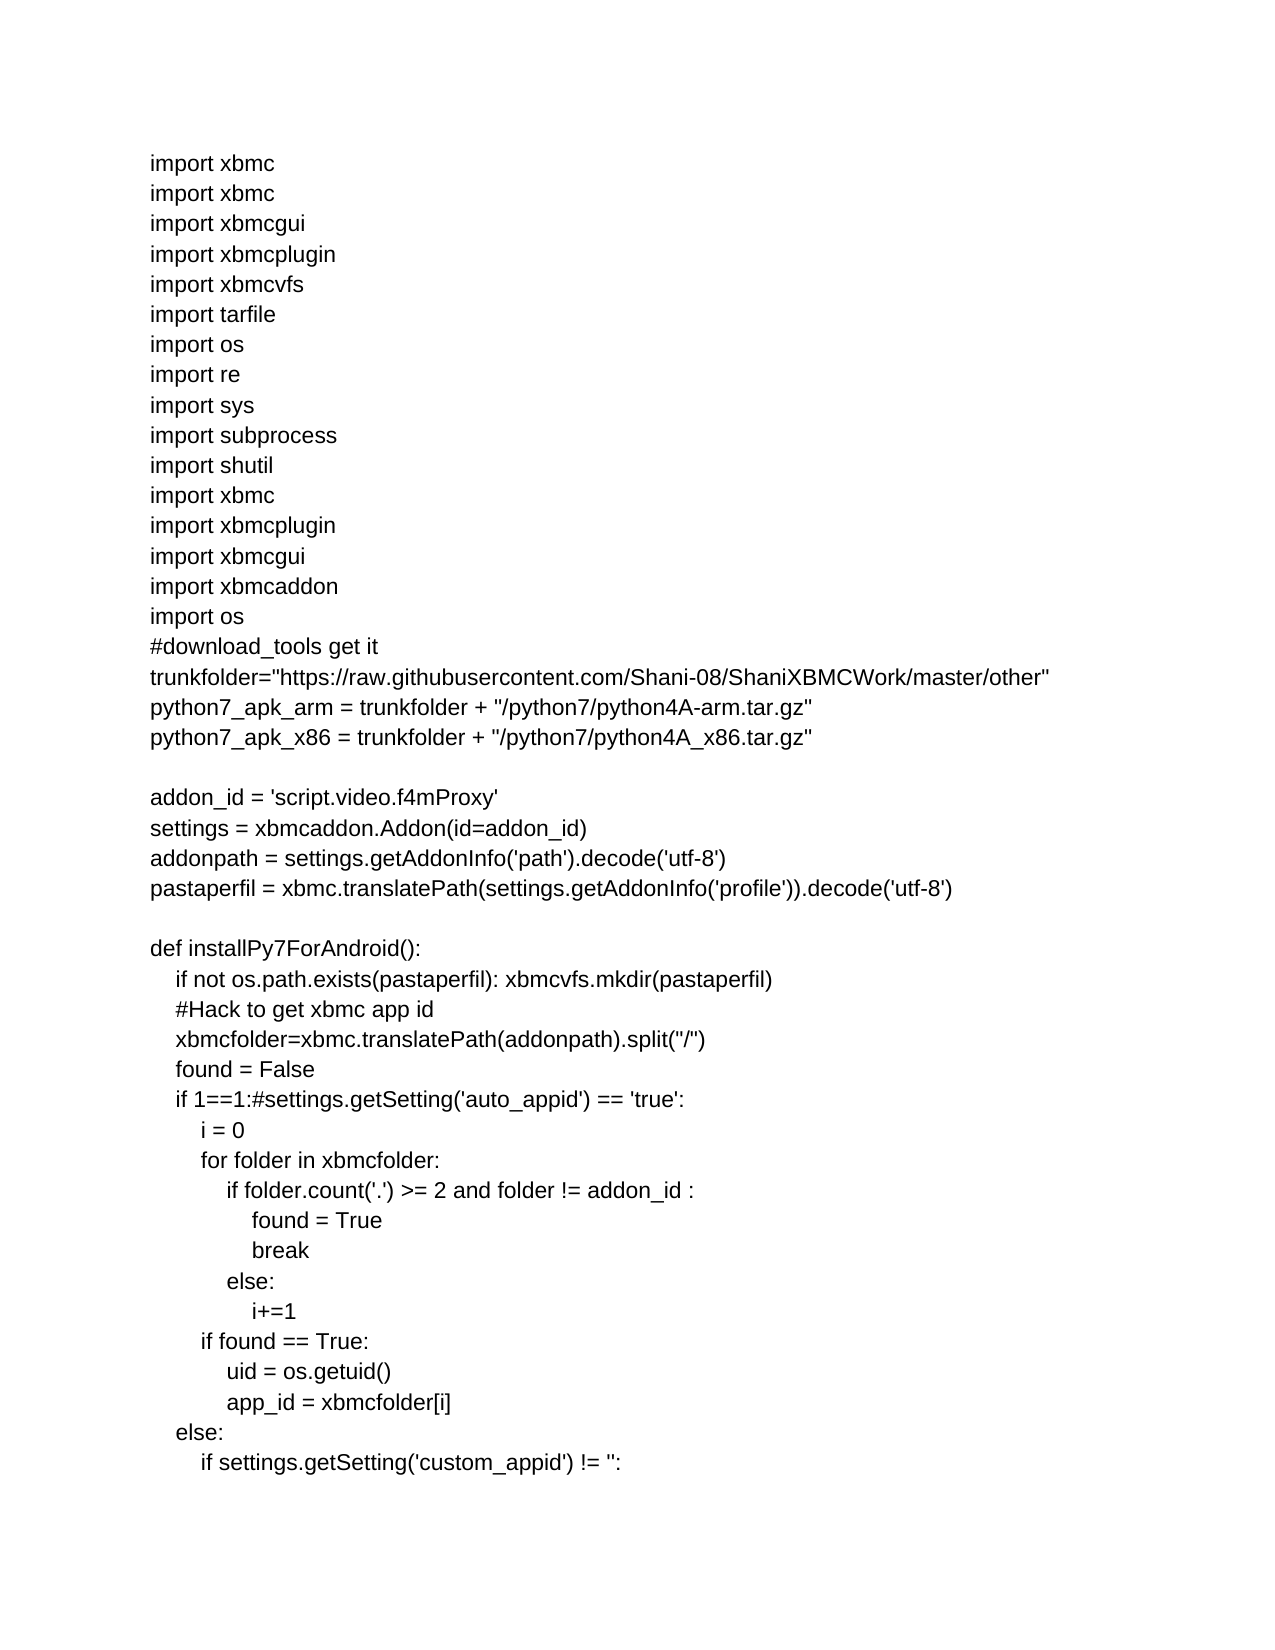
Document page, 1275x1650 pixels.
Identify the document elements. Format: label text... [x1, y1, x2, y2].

text app_id = xbmcfolder[i] [150, 1388, 1125, 1415]
text import xbmcvfs [150, 271, 1125, 297]
text else: [150, 1268, 1125, 1294]
text import xbmc [150, 180, 1125, 207]
text import re [150, 361, 1125, 388]
text found = True [150, 1207, 1125, 1234]
text import os [150, 603, 1125, 629]
text import xbmcgui [150, 543, 1125, 569]
text if folder.count('.') >= 2 and folder != addon_id : [150, 1177, 1125, 1203]
text xbmcfolder=xbmc.translatePath(addonpath).split("/") [150, 1026, 1125, 1052]
text import xbmcgui [150, 210, 1125, 237]
text if not os.path.exists(pastaperfil): xbmcvfs.mkdir(pastaperfil) [150, 966, 1125, 992]
text import xbmcplugin [150, 512, 1125, 539]
text def installPy7ForAndroid(): [150, 935, 1125, 962]
text python7_apk_x86 = trunkfolder + "/python7/python4A_x86.tar.gz" [150, 724, 1125, 750]
text #Hack to get xbmc app id [150, 996, 1125, 1022]
text settings = xbmcaddon.Addon(id=addon_id) [150, 814, 1125, 841]
text python7_apk_arm = trunkfolder + "/python7/python4A-arm.tar.gz" [150, 694, 1125, 720]
text import xbmc [150, 150, 1125, 176]
text if settings.getSetting('custom_appid') != '': [150, 1449, 1125, 1475]
text pastaperfil = xbmc.translatePath(settings.getAddonInfo('profile')).decode('utf-8') [150, 875, 1125, 901]
text break [150, 1237, 1125, 1264]
text else: [150, 1419, 1125, 1445]
text import xbmcplugin [150, 241, 1125, 267]
text import xbmc [150, 482, 1125, 509]
text found = False [150, 1056, 1125, 1083]
text trunkfolder="https://raw.githubusercontent.com/Shani-08/ShaniXBMCWork/master/other" [150, 663, 1125, 690]
text if 1==1:#settings.getSetting('auto_appid') == 'true': [150, 1086, 1125, 1113]
text #download_tools get it [150, 633, 1125, 660]
text addon_id = 'script.video.f4mProxy' [150, 784, 1125, 811]
text import subprocess [150, 422, 1125, 448]
text i = 0 [150, 1117, 1125, 1143]
text import tarfile [150, 301, 1125, 327]
text if found == True: [150, 1328, 1125, 1354]
text i+=1 [150, 1298, 1125, 1324]
text import os [150, 331, 1125, 358]
text import xbmcaddon [150, 573, 1125, 599]
text uid = os.getuid() [150, 1358, 1125, 1385]
text import sys [150, 392, 1125, 418]
text addonpath = settings.getAddonInfo('path').decode('utf-8') [150, 845, 1125, 871]
text import shutil [150, 452, 1125, 478]
text for folder in xbmcfolder: [150, 1147, 1125, 1173]
